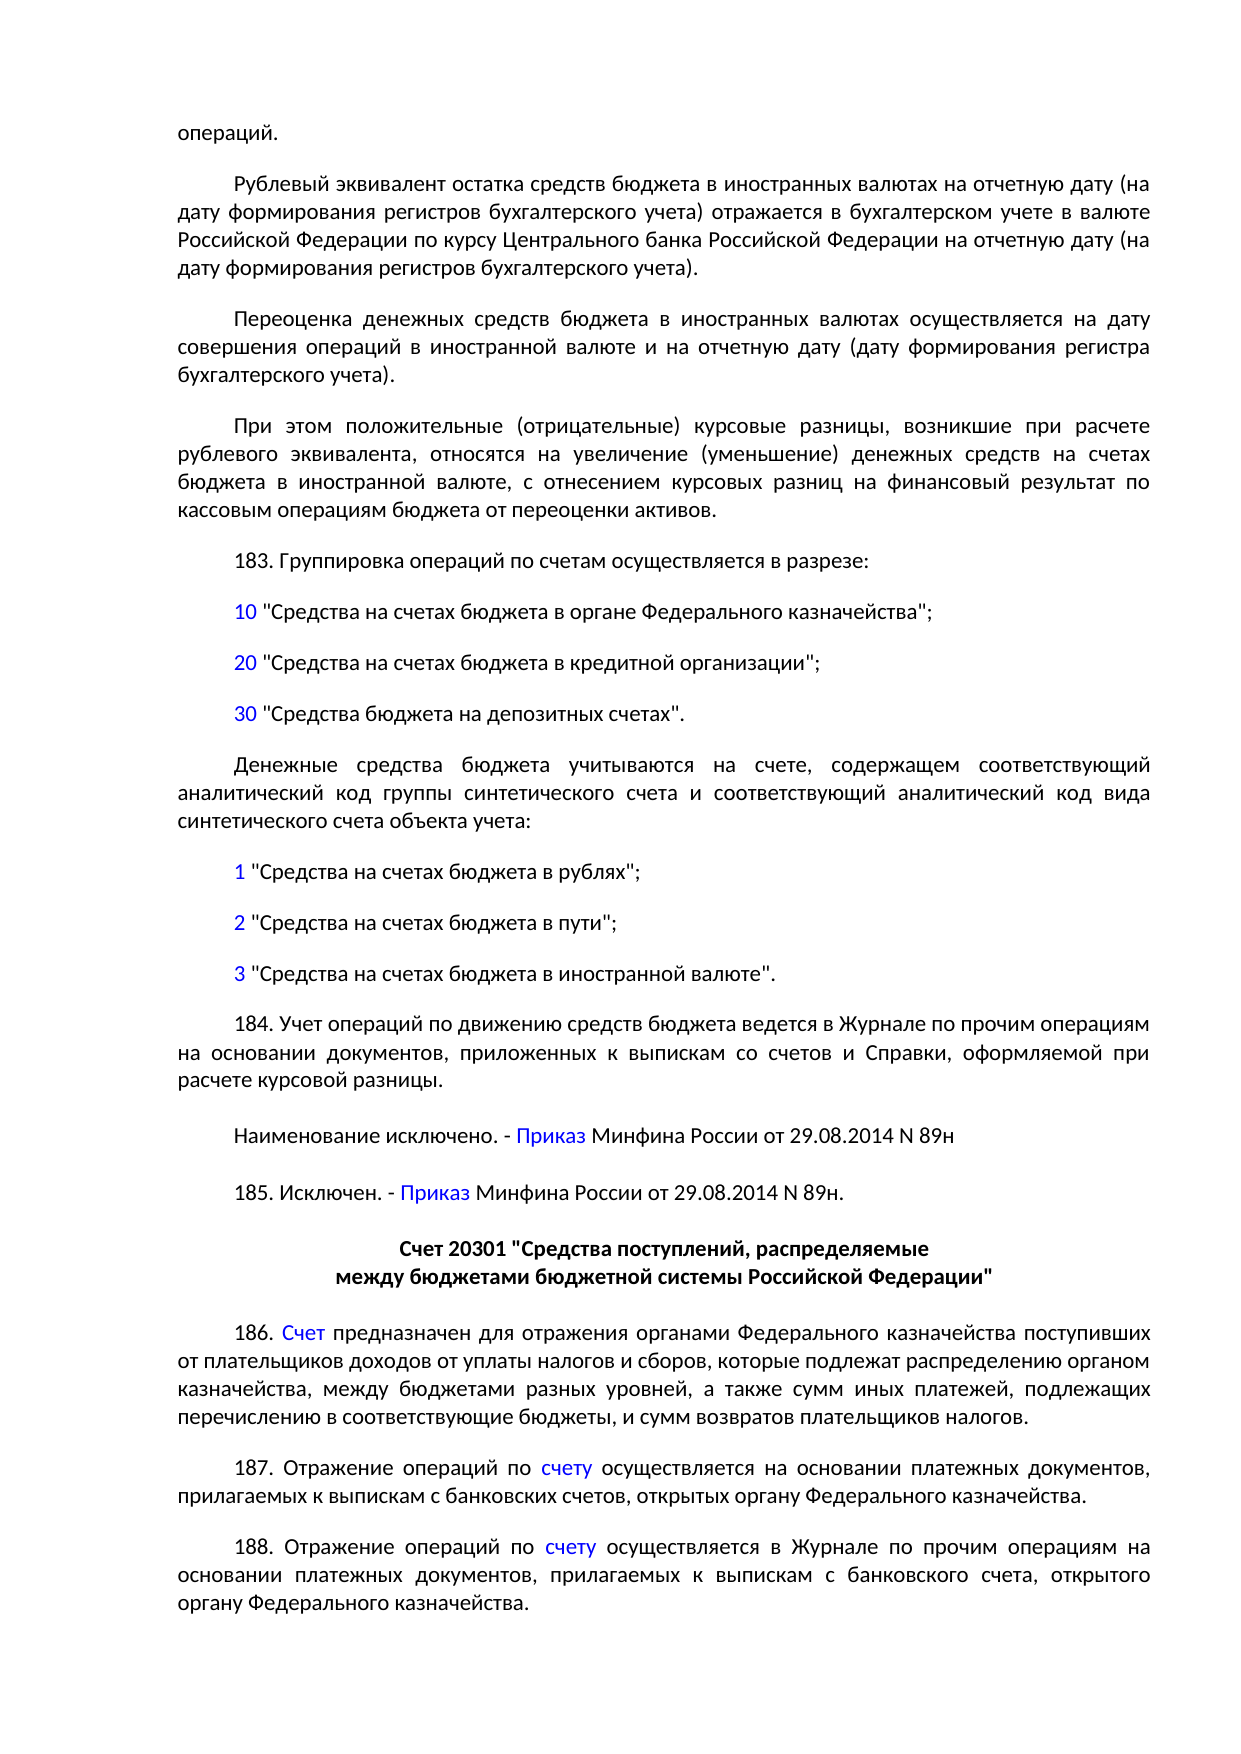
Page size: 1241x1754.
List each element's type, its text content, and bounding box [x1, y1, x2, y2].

text 30 "Средства бюджета на депозитных счетах". [177, 699, 1152, 727]
text 2 "Средства на счетах бюджета в пути"; [177, 908, 1152, 936]
text Денежные средства бюджета учитываются на счете, содержащем соответствующий аналитический код группы синтетического счета и соответствующий аналитический код вида синтетического счета объекта учета: [177, 750, 1152, 834]
text 3 "Средства на счетах бюджета в иностранной валюте". [177, 959, 1152, 987]
text 188. Отражение операций по счету осуществляется в Журнале по прочим операциям на основании платежных документов, прилагаемых к выпискам с банковского счета, открытого органу Федерального казначейства. [177, 1532, 1152, 1616]
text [177, 118, 1152, 146]
text 184. Учет операций по движению средств бюджета ведется в Журнале по прочим операциям на основании документов, приложенных к выпискам со счетов и Справки, оформляемой при расчете курсовой разницы. [177, 1009, 1152, 1094]
text Рублевый эквивалент остатка средств бюджета в иностранных валютах на отчетную дату (на дату формирования регистров бухгалтерского учета) отражается в бухгалтерском учете в валюте Российской Федерации по курсу Центрального банка Российской Федерации на отчетную дату (на дату формирования регистров бухгалтерского учета). [177, 169, 1152, 281]
text 185. Исключен. - Приказ Минфина России от 29.08.2014 N 89н. [177, 1178, 1152, 1206]
text Переоценка денежных средств бюджета в иностранных валютах осуществляется на дату совершения операций в иностранной валюте и на отчетную дату (дату формирования регистра бухгалтерского учета). [177, 304, 1152, 388]
text 183. Группировка операций по счетам осуществляется в разрезе: [177, 546, 1152, 574]
text 20 "Средства на счетах бюджета в кредитной организации"; [177, 648, 1152, 676]
text 187. Отражение операций по счету осуществляется на основании платежных документов, прилагаемых к выпискам с банковских счетов, открытых органу Федерального казначейства. [177, 1453, 1152, 1509]
text При этом положительные (отрицательные) курсовые разницы, возникшие при расчете рублевого эквивалента, относятся на увеличение (уменьшение) денежных средств на счетах бюджета в иностранной валюте, с отнесением курсовых разниц на финансовый результат по кассовым операциям бюджета от переоценки активов. [177, 411, 1152, 523]
text 10 "Средства на счетах бюджета в органе Федерального казначейства"; [177, 597, 1152, 625]
title между бюджетами бюджетной системы Российской Федерации" [177, 1262, 1152, 1290]
text Наименование исключено. - Приказ Минфина России от 29.08.2014 N 89н [177, 1122, 1152, 1150]
title Счет 20301 "Средства поступлений, распределяемые [177, 1234, 1152, 1262]
text 186. Счет предназначен для отражения органами Федерального казначейства поступивших от плательщиков доходов от уплаты налогов и сборов, которые подлежат распределению органом казначейства, между бюджетами разных уровней, а также сумм иных платежей, подлежащих перечислению в соответствующие бюджеты, и сумм возвратов плательщиков налогов. [177, 1318, 1152, 1430]
text 1 "Средства на счетах бюджета в рублях"; [177, 857, 1152, 885]
